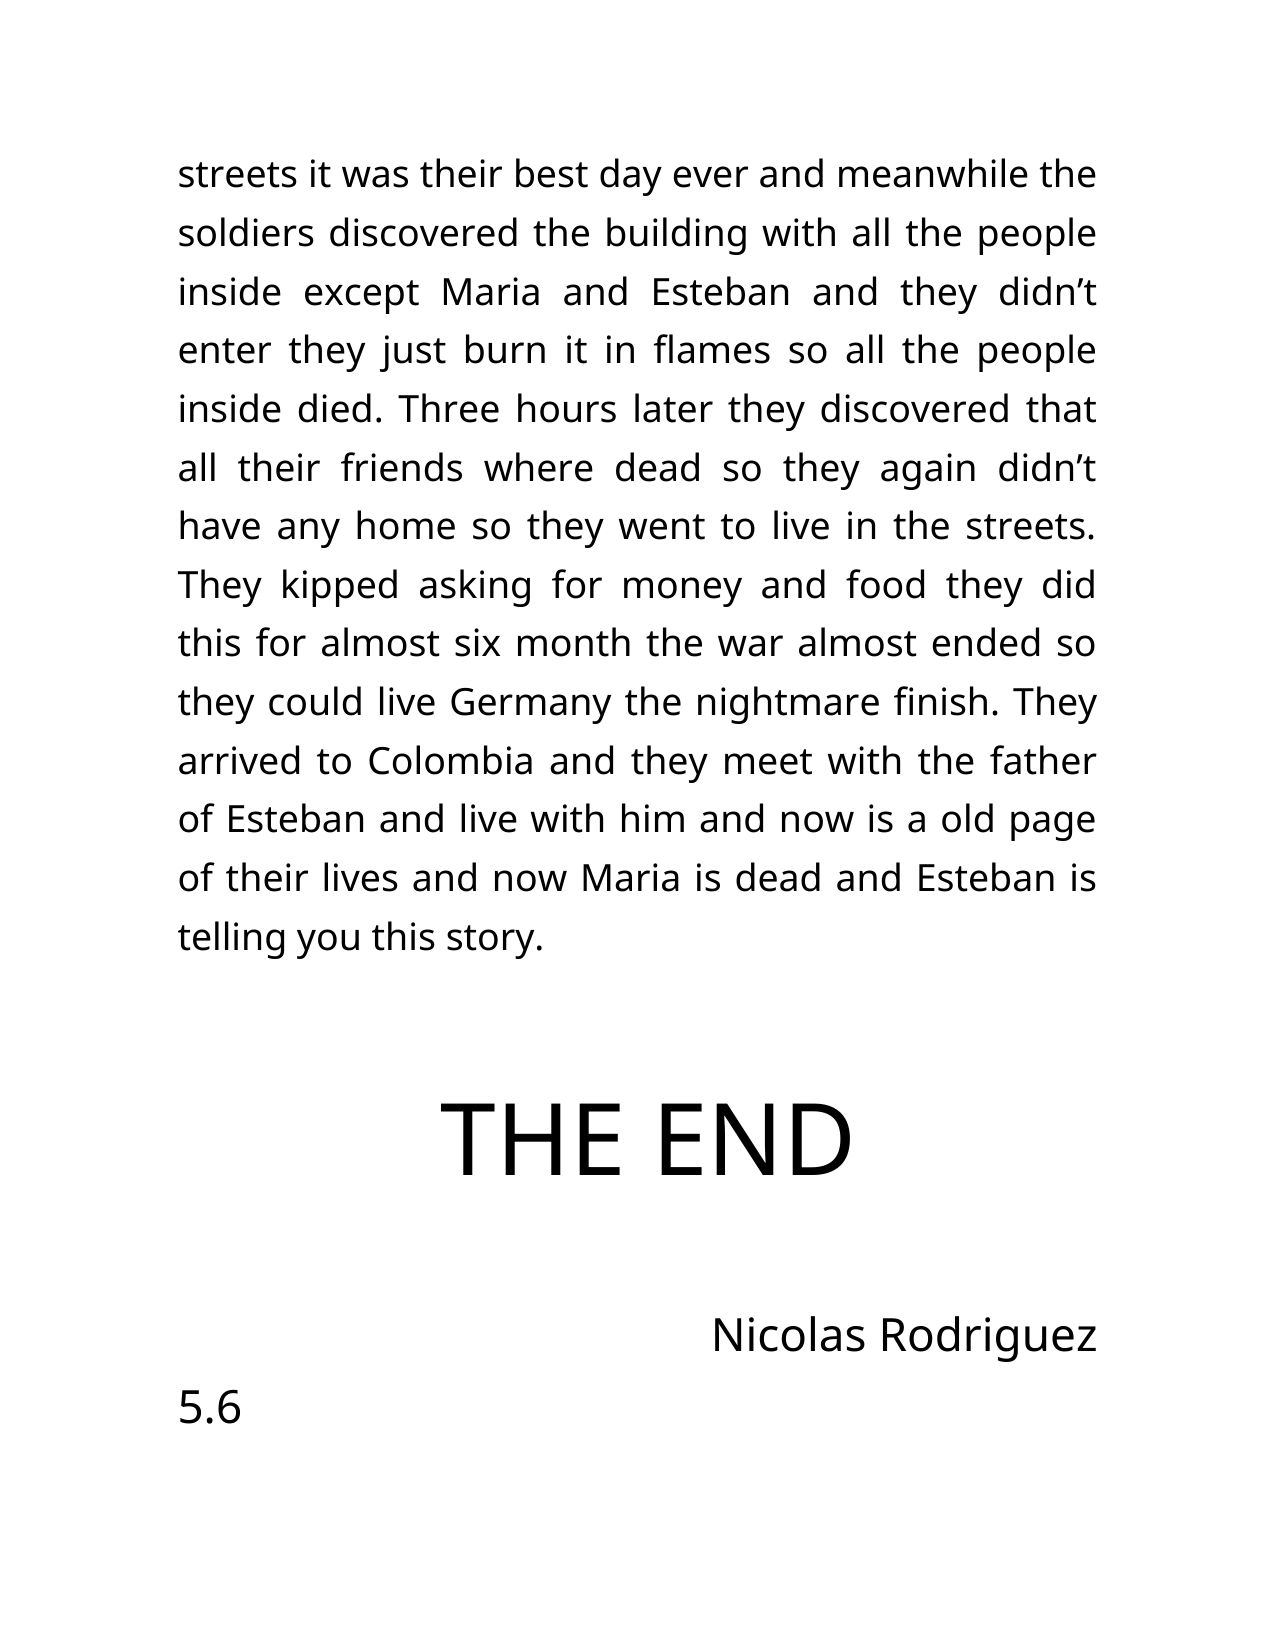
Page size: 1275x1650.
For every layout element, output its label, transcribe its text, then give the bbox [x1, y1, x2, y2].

text Nicolas Rodriguez 5.6 [177, 1303, 1098, 1437]
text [177, 148, 1098, 961]
text THE END [177, 1069, 1098, 1205]
